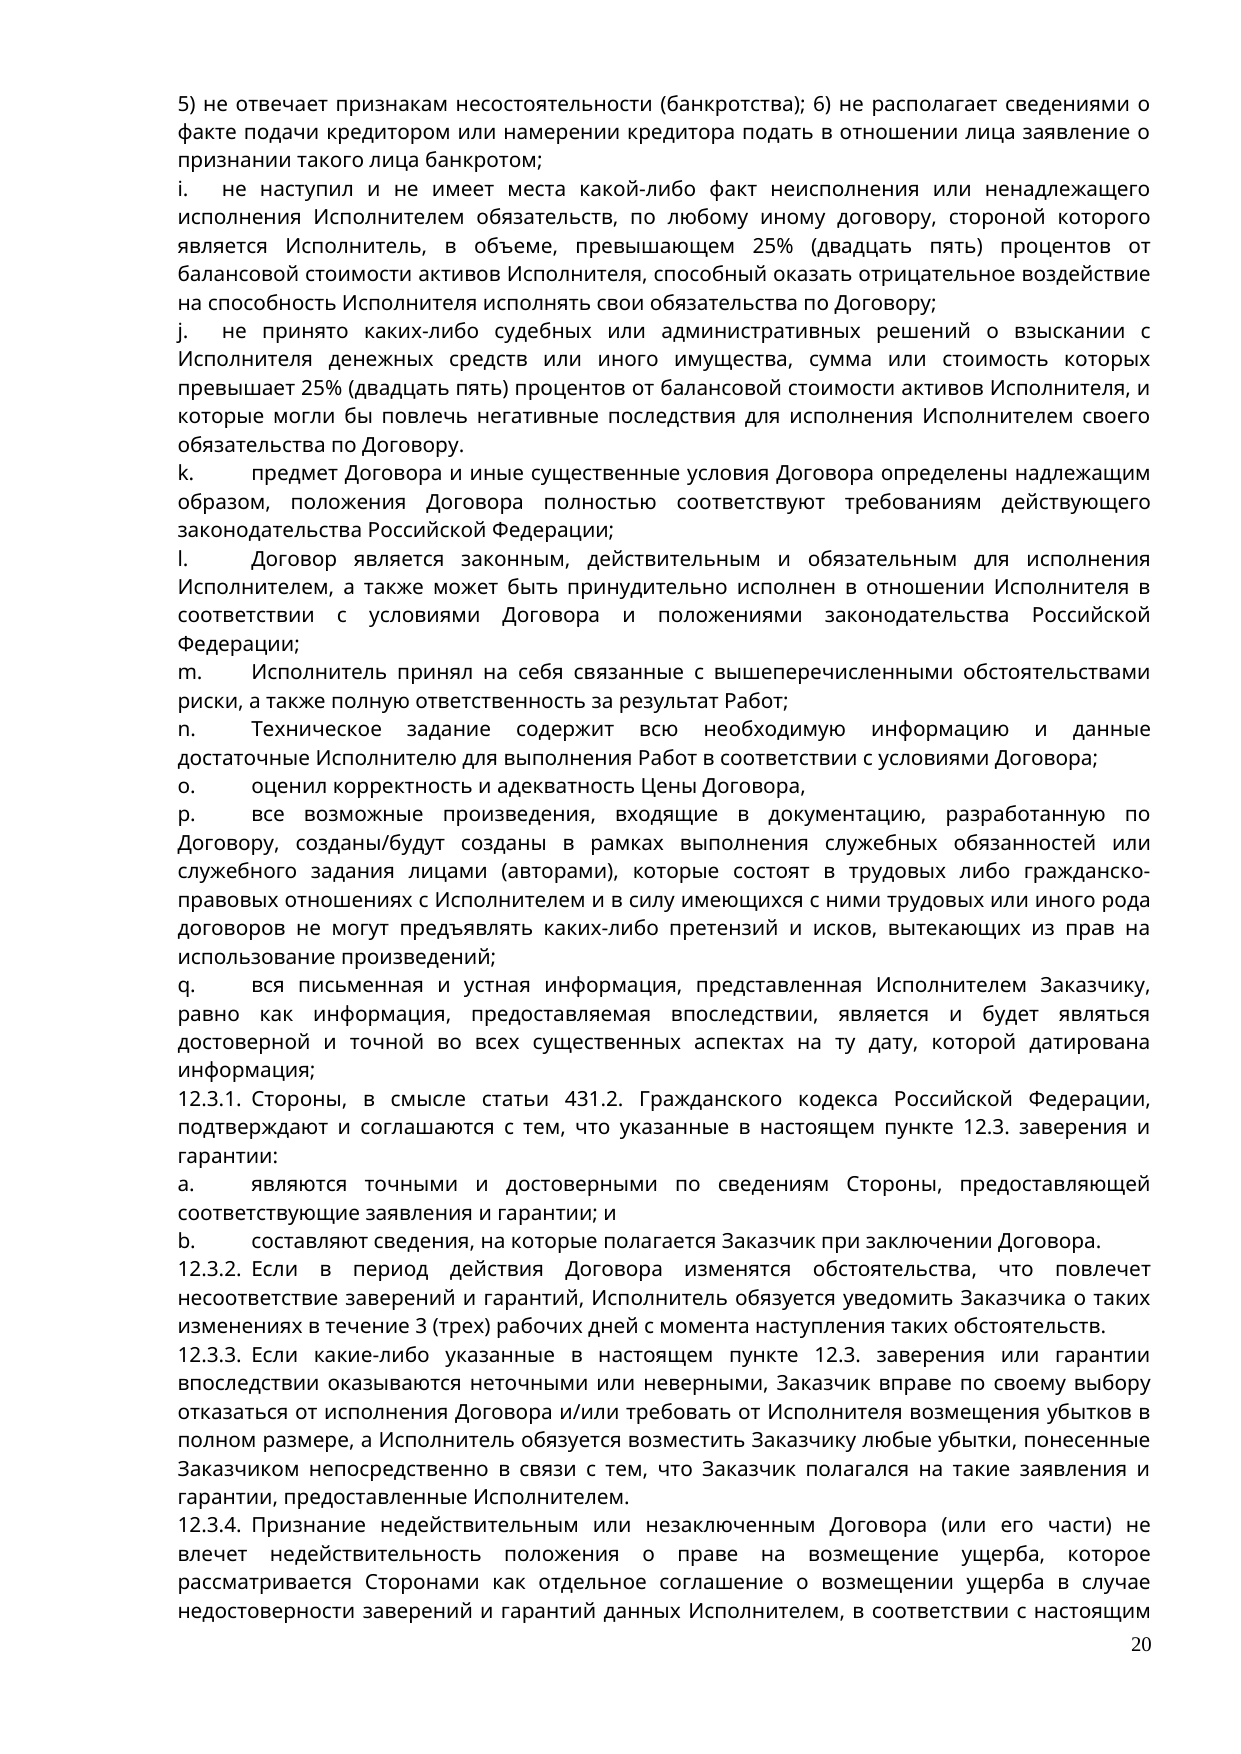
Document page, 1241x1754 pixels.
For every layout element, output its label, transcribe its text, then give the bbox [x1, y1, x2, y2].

list Если какие-либо указанные в настоящем пункте 12.3. заверения или гарантии впоследствии оказываются неточными или неверными, Заказчик вправе по своему выбору отказаться от исполнения Договора и/или требовать от Исполнителя возмещения убытков в полном размере, а Исполнитель обязуется возместить Заказчику любые убытки, понесенные Заказчиком непосредственно в связи с тем, что Заказчик полагался на такие заявления и гарантии, предоставленные Исполнителем. [177, 1340, 1152, 1511]
list Если в период действия Договора изменятся обстоятельства, что повлечет несоответствие заверений и гарантий, Исполнитель обязуется уведомить Заказчика о таких изменениях в течение 3 (трех) рабочих дней с момента наступления таких обстоятельств. [177, 1254, 1152, 1340]
list Исполнитель принял на себя связанные с вышеперечисленными обстоятельствами риски, а также полную ответственность за результат Работ; [177, 657, 1152, 714]
list Стороны, в смысле статьи 431.2. Гражданского кодекса Российской Федерации, подтверждают и соглашаются с тем, что указанные в настоящем пункте 12.3. заверения и гарантии: [177, 1084, 1152, 1169]
list вся письменная и устная информация, представленная Исполнителем Заказчику, равно как информация, предоставляемая впоследствии, является и будет являться достоверной и точной во всех существенных аспектах на ту дату, которой датирована информация; [177, 970, 1152, 1084]
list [177, 1511, 1152, 1624]
list предмет Договора и иные существенные условия Договора определены надлежащим образом, положения Договора полностью соответствуют требованиям действующего законодательства Российской Федерации; [177, 458, 1152, 544]
list являются точными и достоверными по сведениям Стороны, предоставляющей соответствующие заявления и гарантии; и [177, 1169, 1152, 1226]
list Договор является законным, действительным и обязательным для исполнения Исполнителем, а также может быть принудительно исполнен в отношении Исполнителя в соответствии с условиями Договора и положениями законодательства Российской Федерации; [177, 544, 1152, 657]
list не наступил и не имеет места какой-либо факт неисполнения или ненадлежащего исполнения Исполнителем обязательств, по любому иному договору, стороной которого является Исполнитель, в объеме, превышающем 25% (двадцать пять) процентов от балансовой стоимости активов Исполнителя, способный оказать отрицательное воздействие на способность Исполнителя исполнять свои обязательства по Договору; [177, 174, 1152, 316]
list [177, 89, 1152, 174]
list составляют сведения, на которые полагается Заказчик при заключении Договора. [177, 1226, 1152, 1254]
list все возможные произведения, входящие в документацию, разработанную по Договору, созданы/будут созданы в рамках выполнения служебных обязанностей или служебного задания лицами (авторами), которые состоят в трудовых либо гражданско-правовых отношениях с Исполнителем и в силу имеющихся с ними трудовых или иного рода договоров не могут предъявлять каких-либо претензий и исков, вытекающих из прав на использование произведений; [177, 799, 1152, 970]
list оценил корректность и адекватность Цены Договора, [177, 771, 1152, 799]
list Техническое задание содержит всю необходимую информацию и данные достаточные Исполнителю для выполнения Работ в соответствии с условиями Договора; [177, 714, 1152, 771]
list не принято каких-либо судебных или административных решений о взыскании с Исполнителя денежных средств или иного имущества, сумма или стоимость которых превышает 25% (двадцать пять) процентов от балансовой стоимости активов Исполнителя, и которые могли бы повлечь негативные последствия для исполнения Исполнителем своего обязательства по Договору. [177, 316, 1152, 458]
